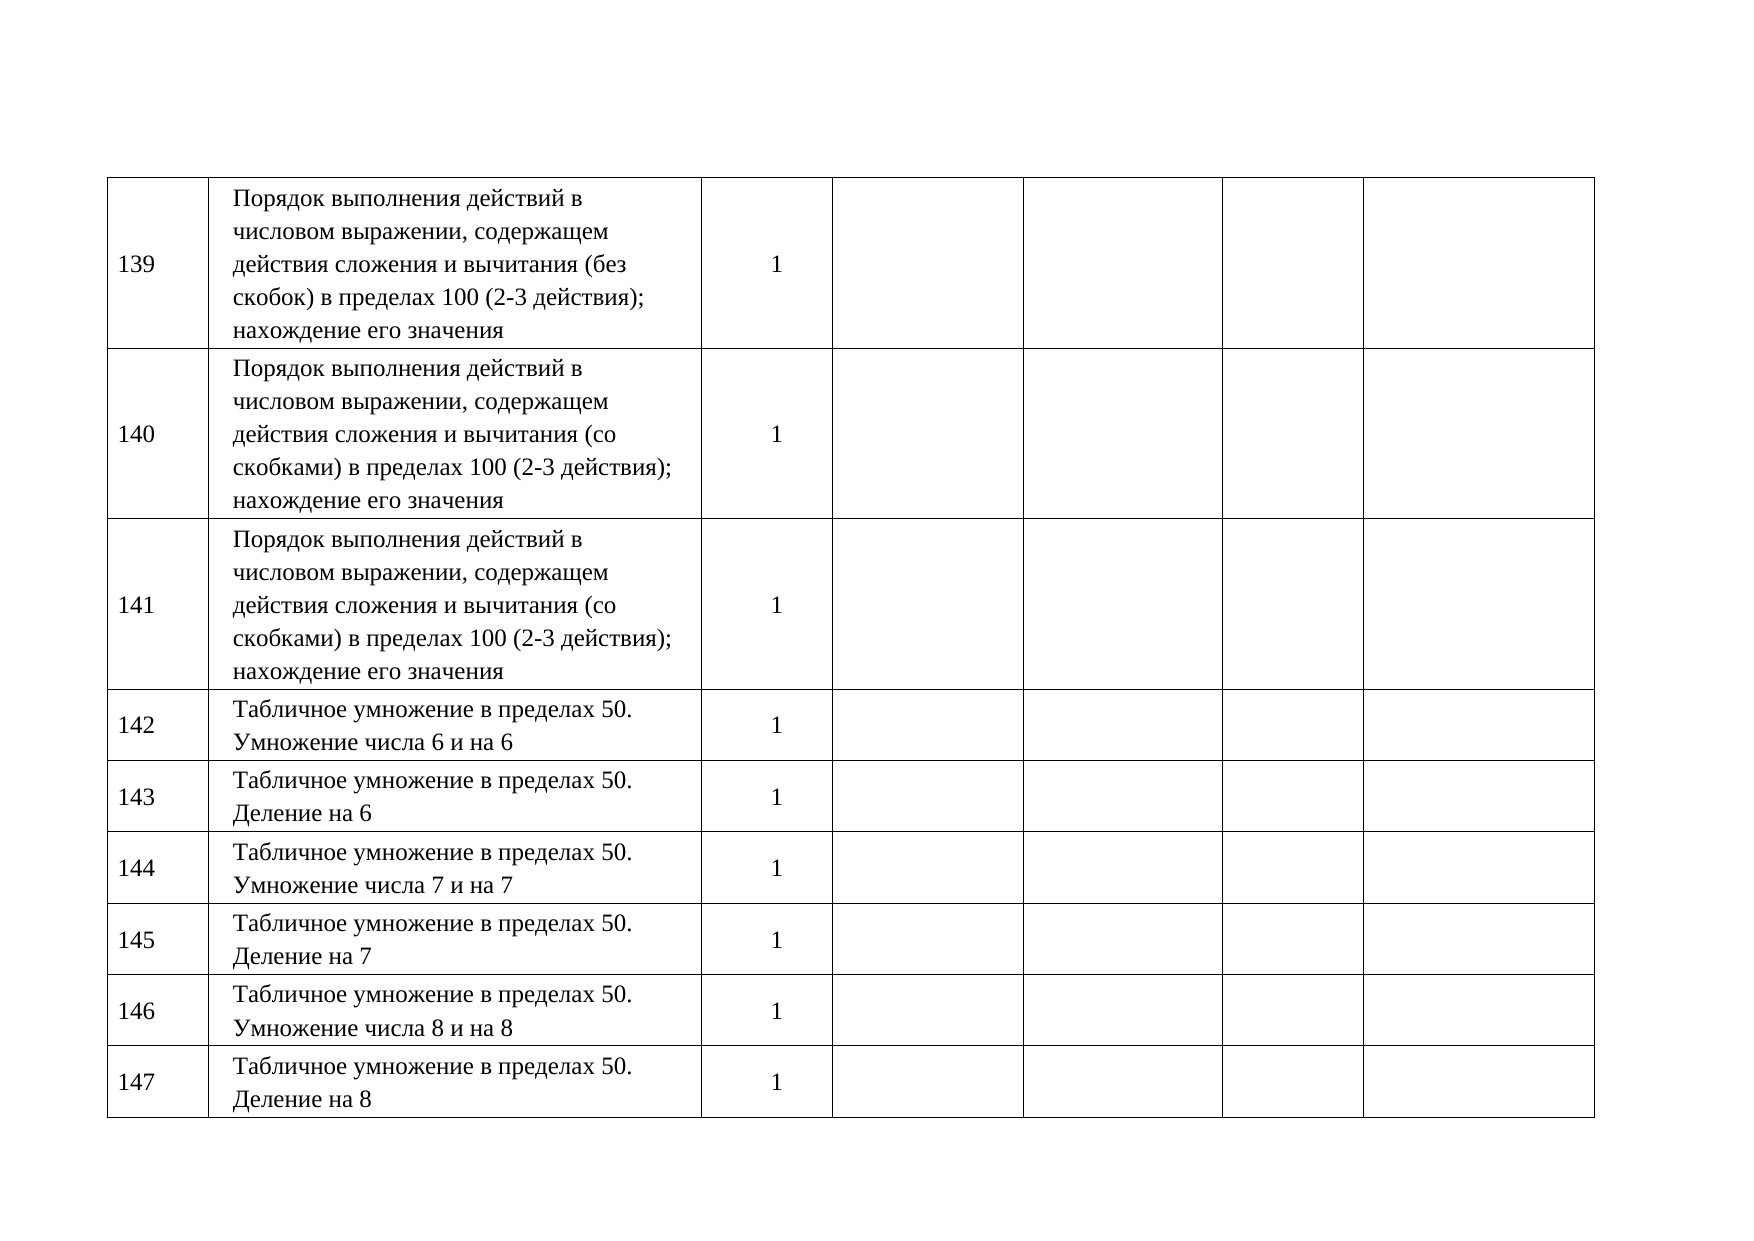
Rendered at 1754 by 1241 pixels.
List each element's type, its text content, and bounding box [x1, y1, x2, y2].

table_cell Порядок выполнения действий в числовом выражении, содержащем действия сложения и вычитания (со скобками) в пределах 100 (2-3 действия); нахождение его значения [209, 519, 701, 688]
table_cell Табличное умножение в пределах 50. Деление на 8 [209, 1046, 701, 1117]
table_cell 1 [702, 904, 832, 974]
table_cell 1 [702, 519, 832, 688]
table_cell [1223, 519, 1363, 688]
table_cell Табличное умножение в пределах 50. Деление на 7 [209, 904, 701, 974]
table_cell 1 [702, 1046, 832, 1117]
table_cell [833, 832, 1023, 902]
table_cell 1 [702, 349, 832, 518]
table_cell Табличное умножение в пределах 50. Умножение числа 8 и на 8 [209, 975, 701, 1045]
table_cell 1 [702, 761, 832, 831]
table_cell [1024, 1046, 1222, 1117]
table_cell [1364, 761, 1594, 831]
table_cell Табличное умножение в пределах 50. Умножение числа 7 и на 7 [209, 832, 701, 902]
table_cell [1024, 178, 1222, 348]
table_cell [1223, 975, 1363, 1045]
table_cell [1223, 904, 1363, 974]
table_cell [1223, 178, 1363, 348]
table_cell [1364, 349, 1594, 518]
table_cell 142 [108, 690, 208, 760]
table_cell [1024, 832, 1222, 902]
table_cell [833, 349, 1023, 518]
table_cell 146 [108, 975, 208, 1045]
table_cell Порядок выполнения действий в числовом выражении, содержащем действия сложения и вычитания (со скобками) в пределах 100 (2-3 действия); нахождение его значения [209, 349, 701, 518]
table_cell [833, 975, 1023, 1045]
table_cell [1024, 975, 1222, 1045]
table_cell 141 [108, 519, 208, 688]
table_cell [1223, 832, 1363, 902]
table_cell 1 [702, 690, 832, 760]
table_cell [1024, 761, 1222, 831]
table_cell [833, 178, 1023, 348]
table_cell [1223, 761, 1363, 831]
table_cell [1024, 519, 1222, 688]
table_cell [1364, 975, 1594, 1045]
table_cell 144 [108, 832, 208, 902]
table_cell [1024, 349, 1222, 518]
table_cell Табличное умножение в пределах 50. Умножение числа 6 и на 6 [209, 690, 701, 760]
table_cell [1364, 690, 1594, 760]
table_cell [1364, 519, 1594, 688]
table_cell [833, 690, 1023, 760]
table_cell [1223, 349, 1363, 518]
table_cell 145 [108, 904, 208, 974]
table_cell [833, 761, 1023, 831]
table_cell [1364, 904, 1594, 974]
table_cell 139 [108, 178, 208, 348]
table_cell 1 [702, 178, 832, 348]
table_cell [1364, 832, 1594, 902]
table_cell Табличное умножение в пределах 50. Деление на 6 [209, 761, 701, 831]
table_cell [833, 1046, 1023, 1117]
table_cell [1364, 1046, 1594, 1117]
table_cell 143 [108, 761, 208, 831]
table_cell 147 [108, 1046, 208, 1117]
table_cell [1223, 690, 1363, 760]
table_cell 1 [702, 975, 832, 1045]
table_cell [1024, 690, 1222, 760]
table_cell [1024, 904, 1222, 974]
table_cell [1223, 1046, 1363, 1117]
table_cell [833, 519, 1023, 688]
table_cell [1364, 178, 1594, 348]
table_cell 1 [702, 832, 832, 902]
table_cell [833, 904, 1023, 974]
table_cell Порядок выполнения действий в числовом выражении, содержащем действия сложения и вычитания (без скобок) в пределах 100 (2-3 действия); нахождение его значения [209, 178, 701, 348]
table_cell 140 [108, 349, 208, 518]
